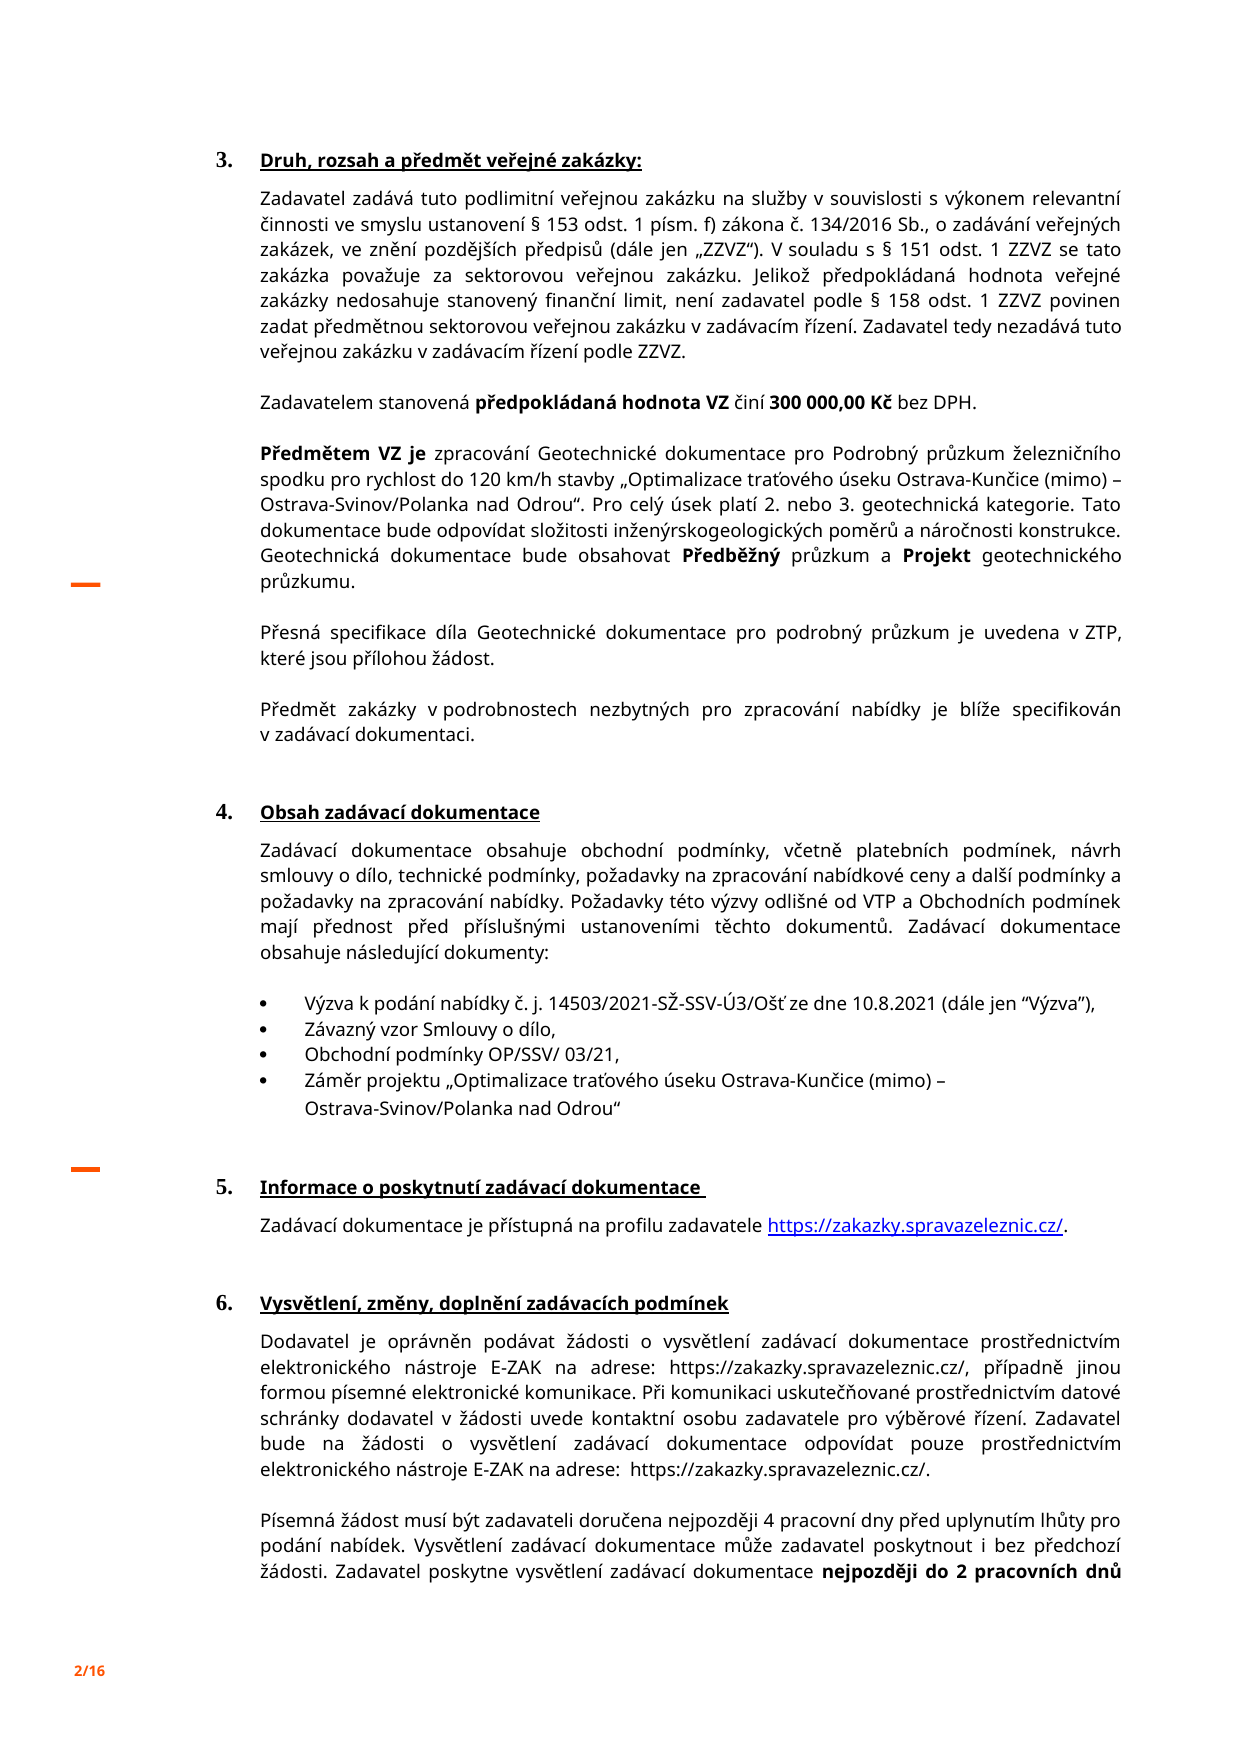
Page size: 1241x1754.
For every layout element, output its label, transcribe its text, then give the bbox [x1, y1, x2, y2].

text Předmětem VZ je zpracování Geotechnické dokumentace pro Podrobný průzkum železničního spodku pro rychlost do 120 km/h stavby „Optimalizace traťového úseku Ostrava-Kunčice (mimo) – Ostrava-Svinov/Polanka nad Odrou“. Pro celý úsek platí 2. nebo 3. geotechnická kategorie. Tato dokumentace bude odpovídat složitosti inženýrskogeologických poměrů a náročnosti konstrukce. Geotechnická dokumentace bude obsahovat Předběžný průzkum a Projekt geotechnického průzkumu. [260, 441, 1122, 594]
list Závazný vzor Smlouvy o dílo, [260, 1016, 1122, 1041]
text Dodavatel je oprávněn podávat žádosti o vysvětlení zadávací dokumentace prostřednictvím elektronického nástroje E-ZAK na adrese: https://zakazky.spravazeleznic.cz/, případně jinou formou písemné elektronické komunikace. Při komunikaci uskutečňované prostřednictvím datové schránky dodavatel v žádosti uvede kontaktní osobu zadavatele pro výběrové řízení. Zadavatel bude na žádosti o vysvětlení zadávací dokumentace odpovídat pouze prostřednictvím elektronického nástroje E-ZAK na adrese: https://zakazky.spravazeleznic.cz/. [260, 1328, 1122, 1482]
list Vysvětlení, změny, doplnění zadávacích podmínek [216, 1289, 1122, 1316]
text Přesná specifikace díla Geotechnické dokumentace pro podrobný průzkum je uvedena v ZTP, které jsou přílohou žádost. [260, 619, 1122, 670]
list Druh, rozsah a předmět veřejné zakázky: [216, 146, 1122, 173]
list Výzva k podání nabídky č. j. 14503/2021-SŽ-SSV-Ú3/Ošť ze dne 10.8.2021 (dále jen “Výzva”), [260, 990, 1122, 1016]
text Zadávací dokumentace je přístupná na profilu zadavatele https://zakazky.spravazeleznic.cz/. [260, 1213, 1122, 1238]
list Informace o poskytnutí zadávací dokumentace [216, 1173, 1122, 1200]
text Zadávací dokumentace obsahuje obchodní podmínky, včetně platebních podmínek, návrh smlouvy o dílo, technické podmínky, požadavky na zpracování nabídkové ceny a další podmínky a požadavky na zpracování nabídky. Požadavky této výzvy odlišné od VTP a Obchodních podmínek mají přednost před příslušnými ustanoveními těchto dokumentů. Zadávací dokumentace obsahuje následující dokumenty: [260, 837, 1122, 965]
list Obchodní podmínky OP/SSV/ 03/21, [260, 1041, 1122, 1067]
text Předmět zakázky v podrobnostech nezbytných pro zpracování nabídky je blíže specifikován v zadávací dokumentaci. [260, 696, 1122, 747]
text Zadavatelem stanovená předpokládaná hodnota VZ činí 300 000,00 Kč bez DPH. [260, 389, 1122, 415]
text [260, 1507, 1122, 1584]
list Obsah zadávací dokumentace [216, 798, 1122, 825]
text Zadavatel zadává tuto podlimitní veřejnou zakázku na služby v souvislosti s výkonem relevantní činnosti ve smyslu ustanovení § 153 odst. 1 písm. f) zákona č. 134/2016 Sb., o zadávání veřejných zakázek, ve znění pozdějších předpisů (dále jen „ZZVZ“). V souladu s § 151 odst. 1 ZZVZ se tato zakázka považuje za sektorovou veřejnou zakázku. Jelikož předpokládaná hodnota veřejné zakázky nedosahuje stanovený finanční limit, není zadavatel podle § 158 odst. 1 ZZVZ povinen zadat předmětnou sektorovou veřejnou zakázku v zadávacím řízení. Zadavatel tedy nezadává tuto veřejnou zakázku v zadávacím řízení podle ZZVZ. [260, 185, 1122, 364]
list Záměr projektu „Optimalizace traťového úseku Ostrava-Kunčice (mimo) – Ostrava-Svinov/Polanka nad Odrou“ [260, 1067, 1122, 1120]
